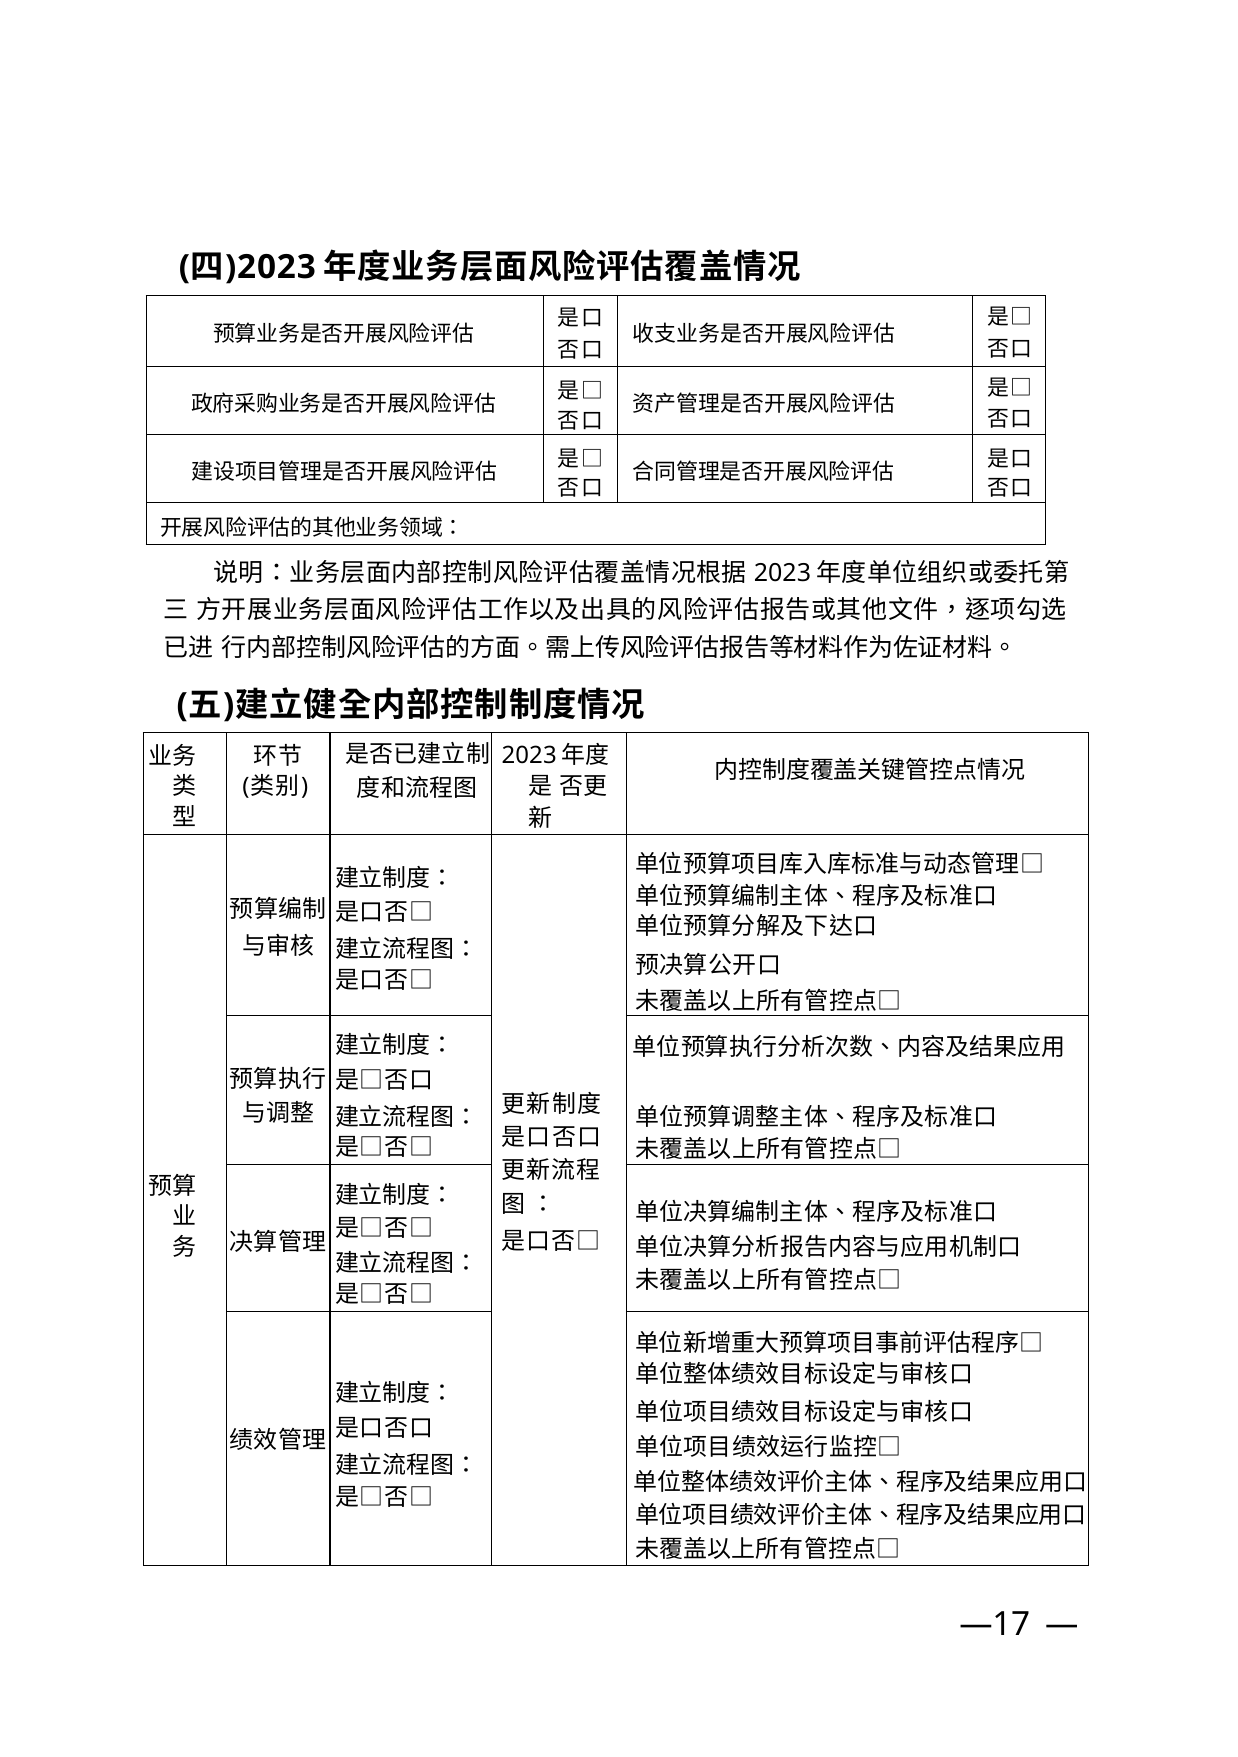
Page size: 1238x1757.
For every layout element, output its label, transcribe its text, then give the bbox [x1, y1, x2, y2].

table_header 2023年度是 否更新 [492, 733, 626, 833]
text (五)建立健全内部控制制度情况 [176, 682, 1089, 724]
text 说明：业务层面内部控制风险评估覆盖情况根据2023年度单位组织或委托第三 方开展业务层面风险评估工作以及出具的风险评估报告或其他文件，逐项勾选已进 行内部控制风险评估的方面。需上传风险评估报告等材料作为佐证材料。 [163, 554, 1070, 663]
table_cell 预算执行 与调整 [227, 1016, 329, 1164]
table_cell 建设项目管理是否开展风险评估 [147, 435, 543, 502]
table_cell 绩效管理 [227, 1312, 329, 1565]
table_header 是口 否口 [544, 296, 617, 366]
table_header 预算业务是否开展风险评估 [147, 296, 543, 366]
table_cell 单位预算项目库入库标准与动态管理□ 单位预算编制主体、程序及标准口 单位预算分解及下达口 预决算公开口 未覆盖以上所有管控点□ [627, 835, 1088, 1015]
table_cell 合同管理是否开展风险评估 [618, 435, 972, 502]
table_cell 更新制度 是口否口 更新流程 图 ： 是口否□ [492, 835, 626, 1565]
text (四)2023年度业务层面风险评估覆盖情况 [178, 245, 1089, 287]
table_cell 建立制度： 是□否口 建立流程图： 是□否□ [331, 1016, 491, 1164]
table_cell 开展风险评估的其他业务领域： [147, 503, 1045, 544]
table_header 内控制度覆盖关键管控点情况 [627, 733, 1088, 833]
table_cell 建立制度： 是口否□ 建立流程图： 是口否□ [331, 835, 491, 1015]
table_cell 单位决算编制主体、程序及标准口 单位决算分析报告内容与应用机制口 未覆盖以上所有管控点□ [627, 1165, 1088, 1311]
table_cell 是□ 否口 [973, 367, 1045, 434]
table_cell 单位新增重大预算项目事前评估程序□ 单位整体绩效目标设定与审核口 单位项目绩效目标设定与审核口 单位项目绩效运行监控□ 单位整体绩效评价主体、程序及结果应用口 单位项目绩效评价主体、程序及结果应用口 未覆盖以上所有管控点□ [627, 1312, 1088, 1565]
table_cell 是口 否口 [973, 435, 1045, 502]
table_header 是□ 否口 [973, 296, 1045, 366]
table_cell 资产管理是否开展风险评估 [618, 367, 972, 434]
table_header 环节 (类别) [227, 733, 329, 833]
table_cell 政府采购业务是否开展风险评估 [147, 367, 543, 434]
table_header 收支业务是否开展风险评估 [618, 296, 972, 366]
table_cell 建立制度： 是□否□ 建立流程图： 是□否□ [331, 1165, 491, 1311]
table_cell 决算管理 [227, 1165, 329, 1311]
table_header 业务类 型 [144, 733, 226, 833]
table_cell 预算编制 与审核 [227, 835, 329, 1015]
table_cell 建立制度： 是口否口 建立流程图： 是□否□ [331, 1312, 491, 1565]
table_cell 是□ 否口 [544, 367, 617, 434]
table_cell 预算业 务 [144, 835, 226, 1565]
table_header 是否已建立制 度和流程图 [331, 733, 491, 833]
table_cell 单位预算执行分析次数、内容及结果应用 单位预算调整主体、程序及标准口 未覆盖以上所有管控点□ [627, 1016, 1088, 1164]
table_cell 是□ 否口 [544, 435, 617, 502]
